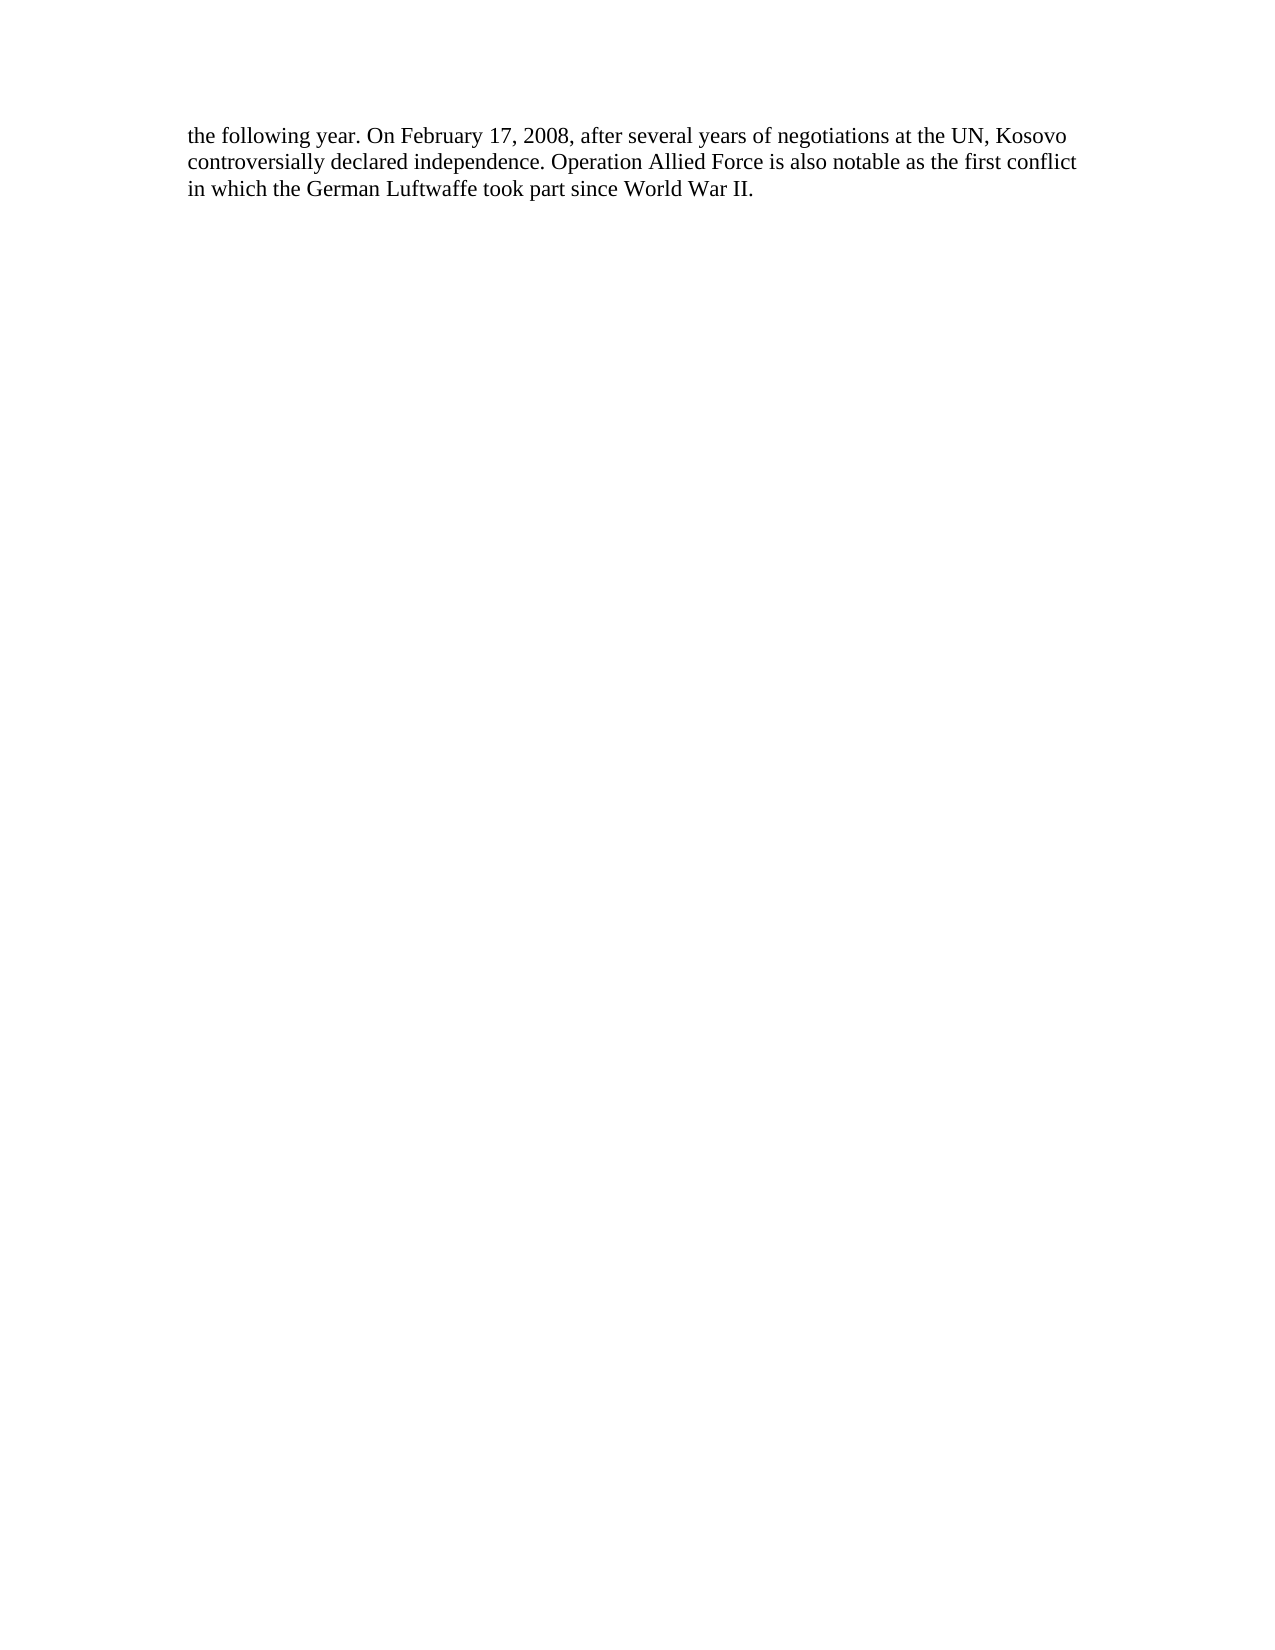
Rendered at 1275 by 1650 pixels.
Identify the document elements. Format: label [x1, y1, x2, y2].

text [187, 122, 1087, 201]
